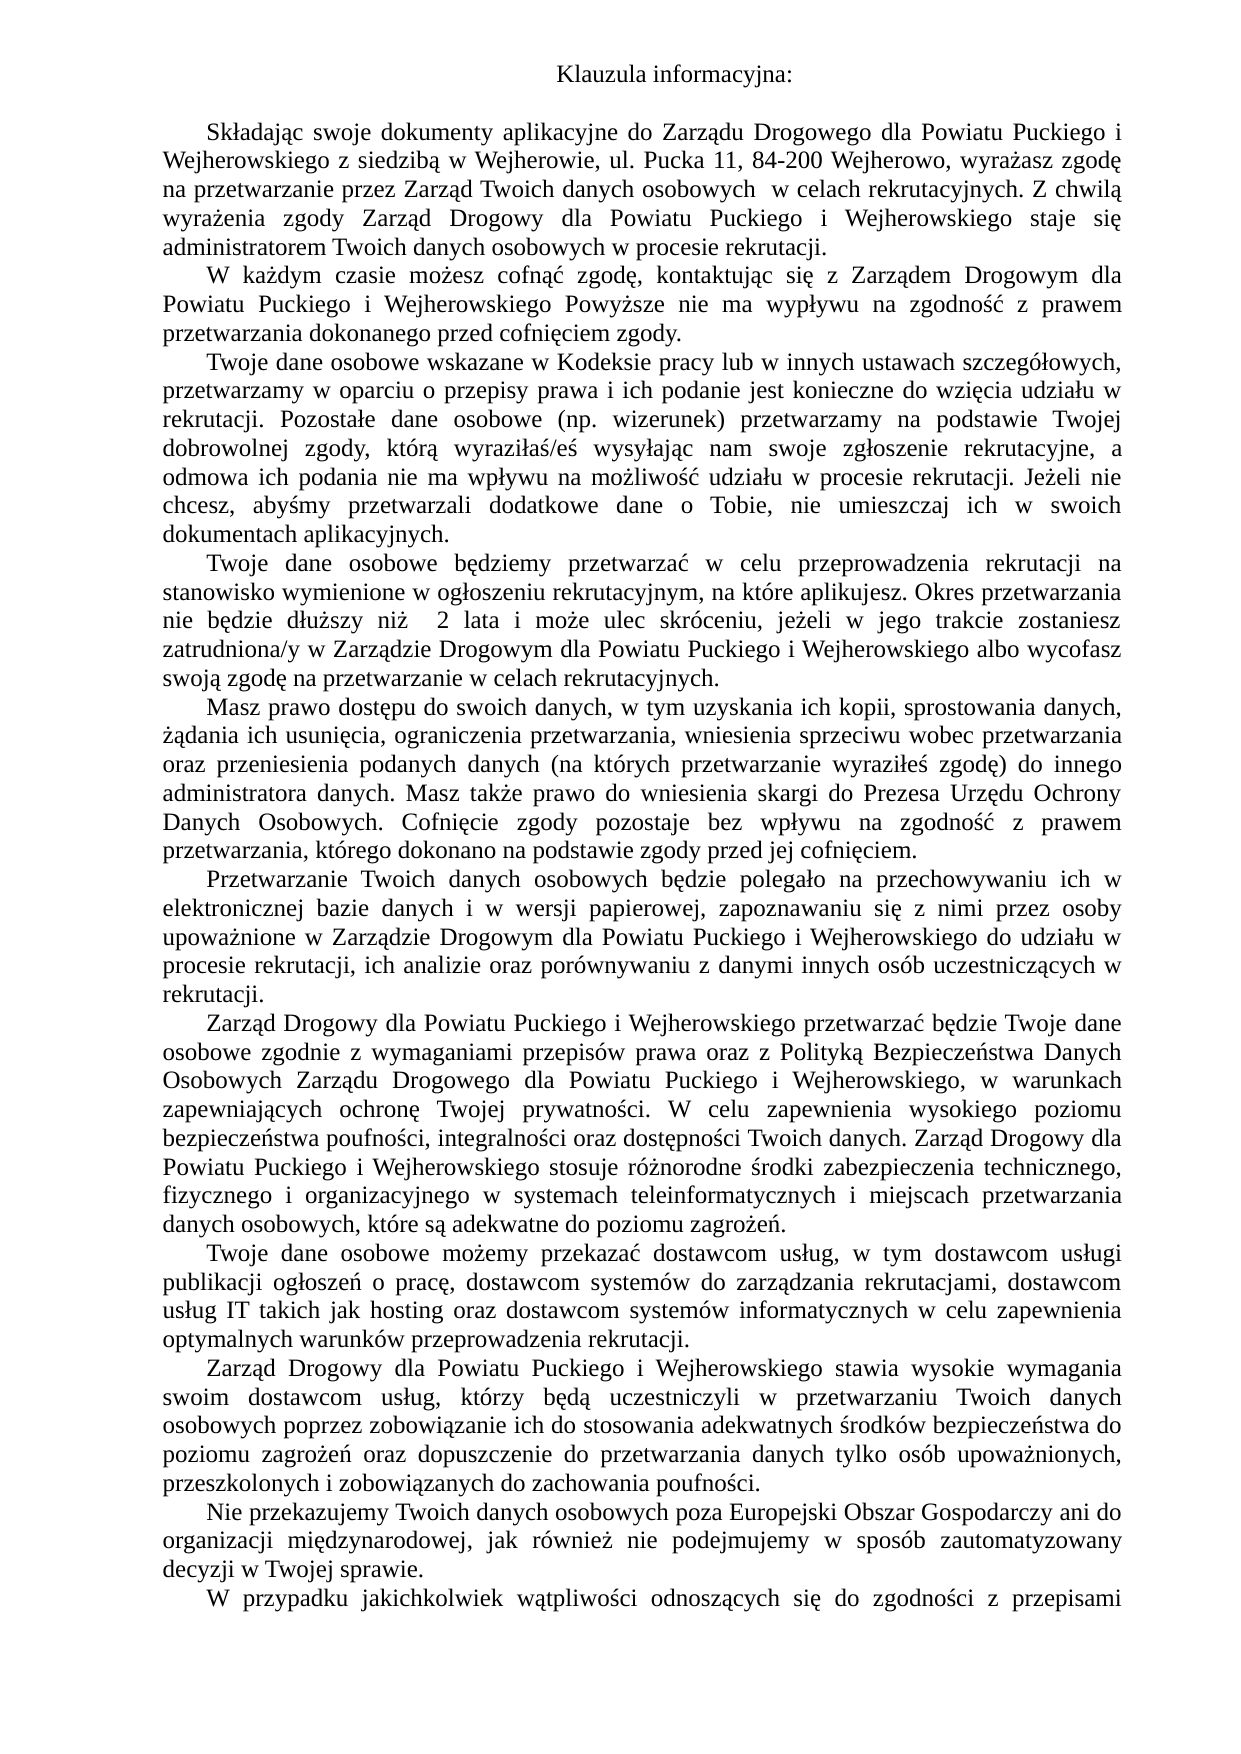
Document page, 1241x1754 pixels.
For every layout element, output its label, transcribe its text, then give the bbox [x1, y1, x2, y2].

text Nie przekazujemy Twoich danych osobowych poza Europejski Obszar Gospodarczy ani do organizacji międzynarodowej, jak również nie podejmujemy w sposób zautomatyzowany decyzji w Twojej sprawie. [162, 1497, 1123, 1583]
text Składając swoje dokumenty aplikacyjne do Zarządu Drogowego dla Powiatu Puckiego i Wejherowskiego z siedzibą w Wejherowie, ul. Pucka 11, 84-200 Wejherowo, wyrażasz zgodę na przetwarzanie przez Zarząd Twoich danych osobowych w celach rekrutacyjnych. Z chwilą wyrażenia zgody Zarząd Drogowy dla Powiatu Puckiego i Wejherowskiego staje się administratorem Twoich danych osobowych w procesie rekrutacji. [162, 117, 1123, 260]
text Masz prawo dostępu do swoich danych, w tym uzyskania ich kopii, sprostowania danych, żądania ich usunięcia, ograniczenia przetwarzania, wniesienia sprzeciwu wobec przetwarzania oraz przeniesienia podanych danych (na których przetwarzanie wyraziłeś zgodę) do innego administratora danych. Masz także prawo do wniesienia skargi do Prezesa Urzędu Ochrony Danych Osobowych. Cofnięcie zgody pozostaje bez wpływu na zgodność z prawem przetwarzania, którego dokonano na podstawie zgody przed jej cofnięciem. [162, 692, 1123, 864]
text Twoje dane osobowe wskazane w Kodeksie pracy lub w innych ustawach szczegółowych, przetwarzamy w oparciu o przepisy prawa i ich podanie jest konieczne do wzięcia udziału w rekrutacji. Pozostałe dane osobowe (np. wizerunek) przetwarzamy na podstawie Twojej dobrowolnej zgody, którą wyraziłaś/eś wysyłając nam swoje zgłoszenie rekrutacyjne, a odmowa ich podania nie ma wpływu na możliwość udziału w procesie rekrutacji. Jeżeli nie chcesz, abyśmy przetwarzali dodatkowe dane o Tobie, nie umieszczaj ich w swoich dokumentach aplikacyjnych. [162, 347, 1123, 548]
text Twoje dane osobowe będziemy przetwarzać w celu przeprowadzenia rekrutacji na stanowisko wymienione w ogłoszeniu rekrutacyjnym, na które aplikujesz. Okres przetwarzania nie będzie dłuższy niż 2 lata i może ulec skróceniu, jeżeli w jego trakcie zostaniesz zatrudniona/y w Zarządzie Drogowym dla Powiatu Puckiego i Wejherowskiego albo wycofasz swoją zgodę na przetwarzanie w celach rekrutacyjnych. [162, 548, 1123, 692]
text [162, 1583, 1123, 1612]
text Twoje dane osobowe możemy przekazać dostawcom usług, w tym dostawcom usługi publikacji ogłoszeń o pracę, dostawcom systemów do zarządzania rekrutacjami, dostawcom usług IT takich jak hosting oraz dostawcom systemów informatycznych w celu zapewnienia optymalnych warunków przeprowadzenia rekrutacji. [162, 1238, 1123, 1353]
text Zarząd Drogowy dla Powiatu Puckiego i Wejherowskiego stawia wysokie wymagania swoim dostawcom usług, którzy będą uczestniczyli w przetwarzaniu Twoich danych osobowych poprzez zobowiązanie ich do stosowania adekwatnych środków bezpieczeństwa do poziomu zagrożeń oraz dopuszczenie do przetwarzania danych tylko osób upoważnionych, przeszkolonych i zobowiązanych do zachowania poufności. [162, 1353, 1123, 1497]
text W każdym czasie możesz cofnąć zgodę, kontaktując się z Zarządem Drogowym dla Powiatu Puckiego i Wejherowskiego Powyższe nie ma wypływu na zgodność z prawem przetwarzania dokonanego przed cofnięciem zgody. [162, 260, 1123, 347]
text Zarząd Drogowy dla Powiatu Puckiego i Wejherowskiego przetwarzać będzie Twoje dane osobowe zgodnie z wymaganiami przepisów prawa oraz z Polityką Bezpieczeństwa Danych Osobowych Zarządu Drogowego dla Powiatu Puckiego i Wejherowskiego, w warunkach zapewniających ochronę Twojej prywatności. W celu zapewnienia wysokiego poziomu bezpieczeństwa poufności, integralności oraz dostępności Twoich danych. Zarząd Drogowy dla Powiatu Puckiego i Wejherowskiego stosuje różnorodne środki zabezpieczenia technicznego, fizycznego i organizacyjnego w systemach teleinformatycznych i miejscach przetwarzania danych osobowych, które są adekwatne do poziomu zagrożeń. [162, 1008, 1123, 1238]
text Przetwarzanie Twoich danych osobowych będzie polegało na przechowywaniu ich w elektronicznej bazie danych i w wersji papierowej, zapoznawaniu się z nimi przez osoby upoważnione w Zarządzie Drogowym dla Powiatu Puckiego i Wejherowskiego do udziału w procesie rekrutacji, ich analizie oraz porównywaniu z danymi innych osób uczestniczących w rekrutacji. [162, 864, 1123, 1008]
text Klauzula informacyjna: [162, 59, 1123, 88]
